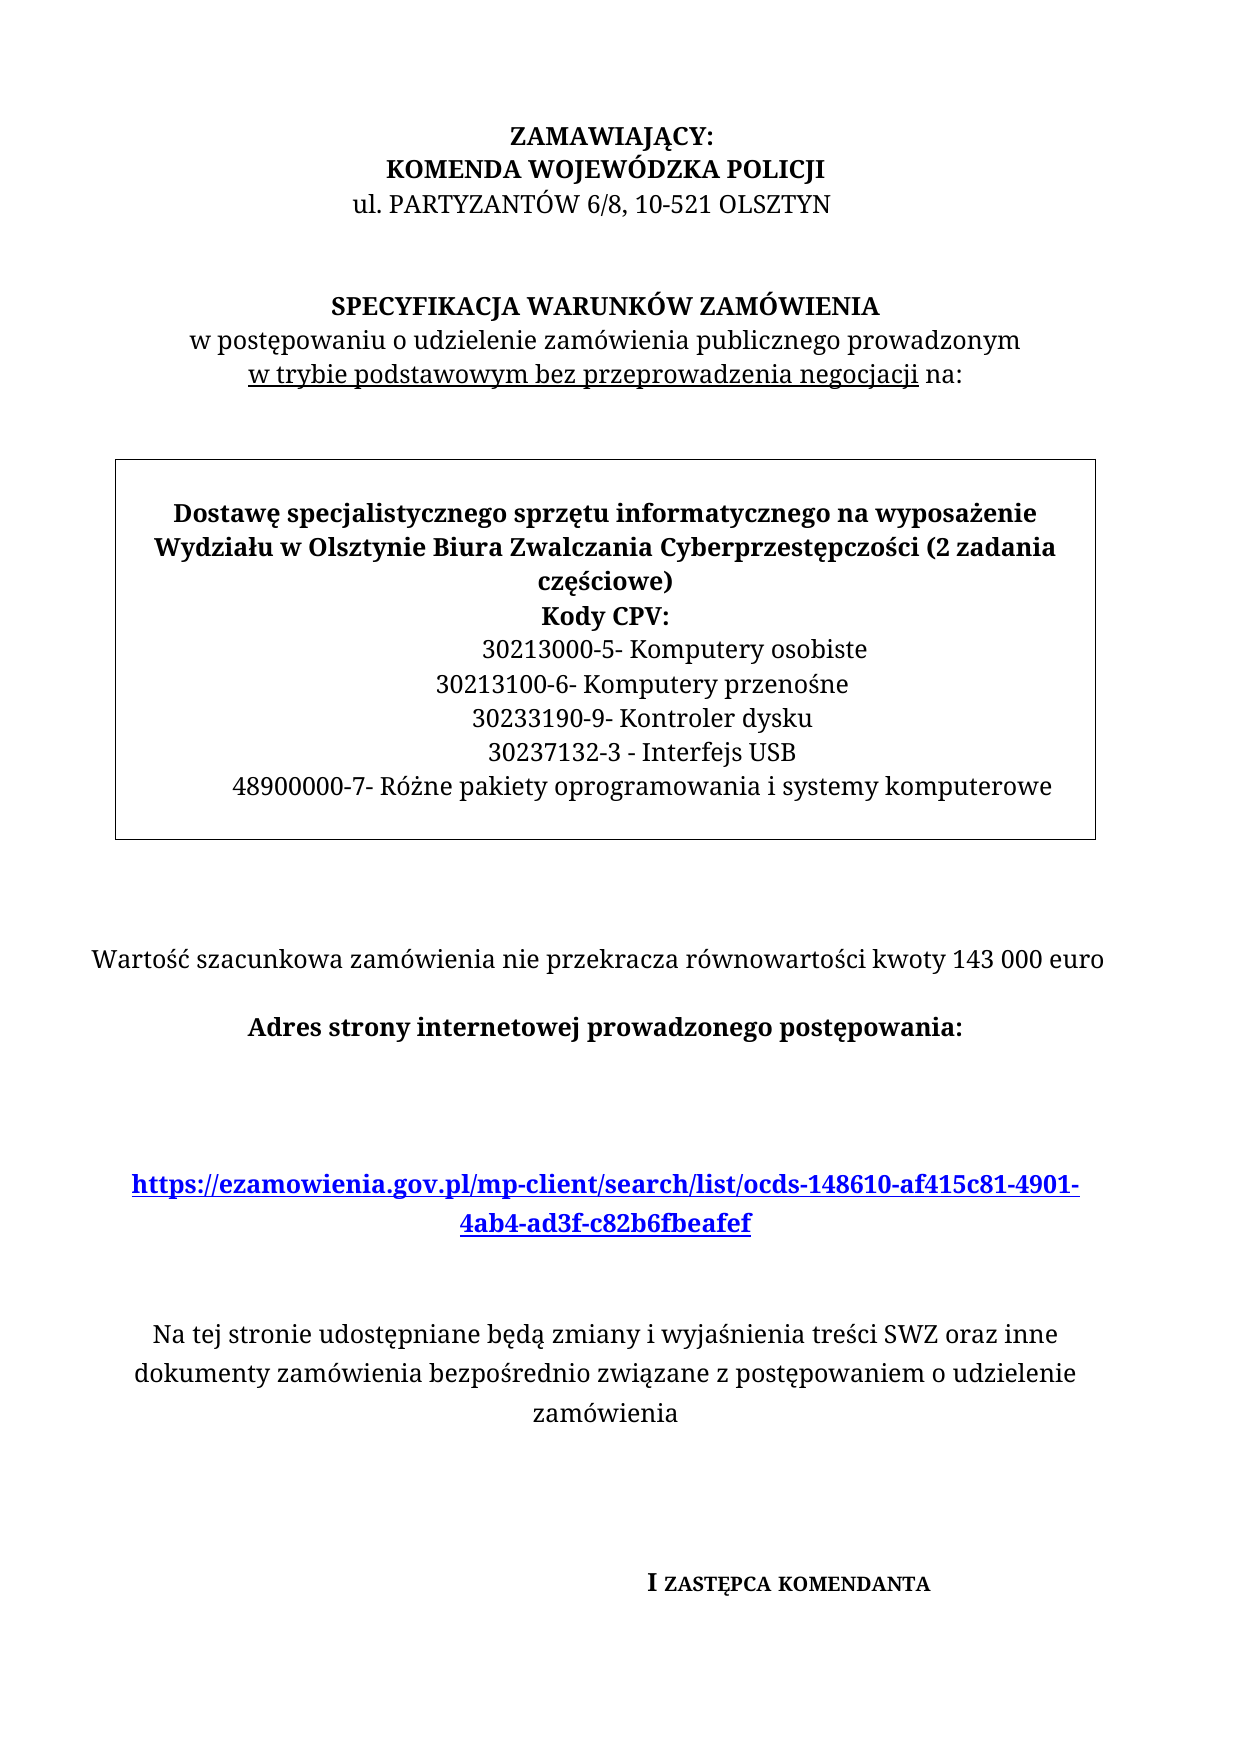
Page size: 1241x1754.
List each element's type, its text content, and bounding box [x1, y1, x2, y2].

text 30213100-6- Komputery przenośne [118, 666, 1093, 700]
text KOMENDA WOJEWÓDZKA POLICJI [118, 152, 1093, 186]
text Dostawę specjalistycznego sprzętu informatycznego na wyposażenie Wydziału w Olsztynie Biura Zwalczania Cyberprzestępczości (2 zadania częściowe) [118, 496, 1093, 598]
text w trybie podstawowym bez przeprowadzenia negocjacji na: [118, 357, 1093, 391]
text ZAMAWIAJĄCY: [118, 118, 1093, 152]
text https://ezamowienia.gov.pl/mp-client/search/list/ocds-148610-af415c81-4901-4ab4-ad3f-c82b6fbeafef [118, 1167, 1093, 1240]
text Wartość szacunkowa zamówienia nie przekracza równowartości kwoty 143 000 euro [59, 942, 1137, 976]
text Kody CPV: [118, 598, 1093, 632]
text 30213000-5- Komputery osobiste [118, 632, 1093, 666]
text Na tej stronie udostępniane będą zmiany i wyjaśnienia treści SWZ oraz inne dokumenty zamówienia bezpośrednio związane z postępowaniem o udzielenie zamówienia [118, 1317, 1093, 1429]
text 30233190-9- Kontroler dysku [118, 700, 1093, 734]
subtitle ul. PARTYZANTÓW 6/8, 10-521 OLSZTYN [266, 186, 1093, 220]
text Adres strony internetowej prowadzonego postępowania: [118, 1010, 1093, 1044]
text I zastępca komendanta [634, 1565, 1093, 1599]
text 48900000-7- Różne pakiety oprogramowania i systemy komputerowe [118, 768, 1093, 802]
text SPECYFIKACJA WARUNKÓW ZAMÓWIENIA [118, 288, 1093, 322]
text 30237132-3 - Interfejs USB [118, 734, 1093, 768]
text w postępowaniu o udzielenie zamówienia publicznego prowadzonym [118, 322, 1093, 357]
